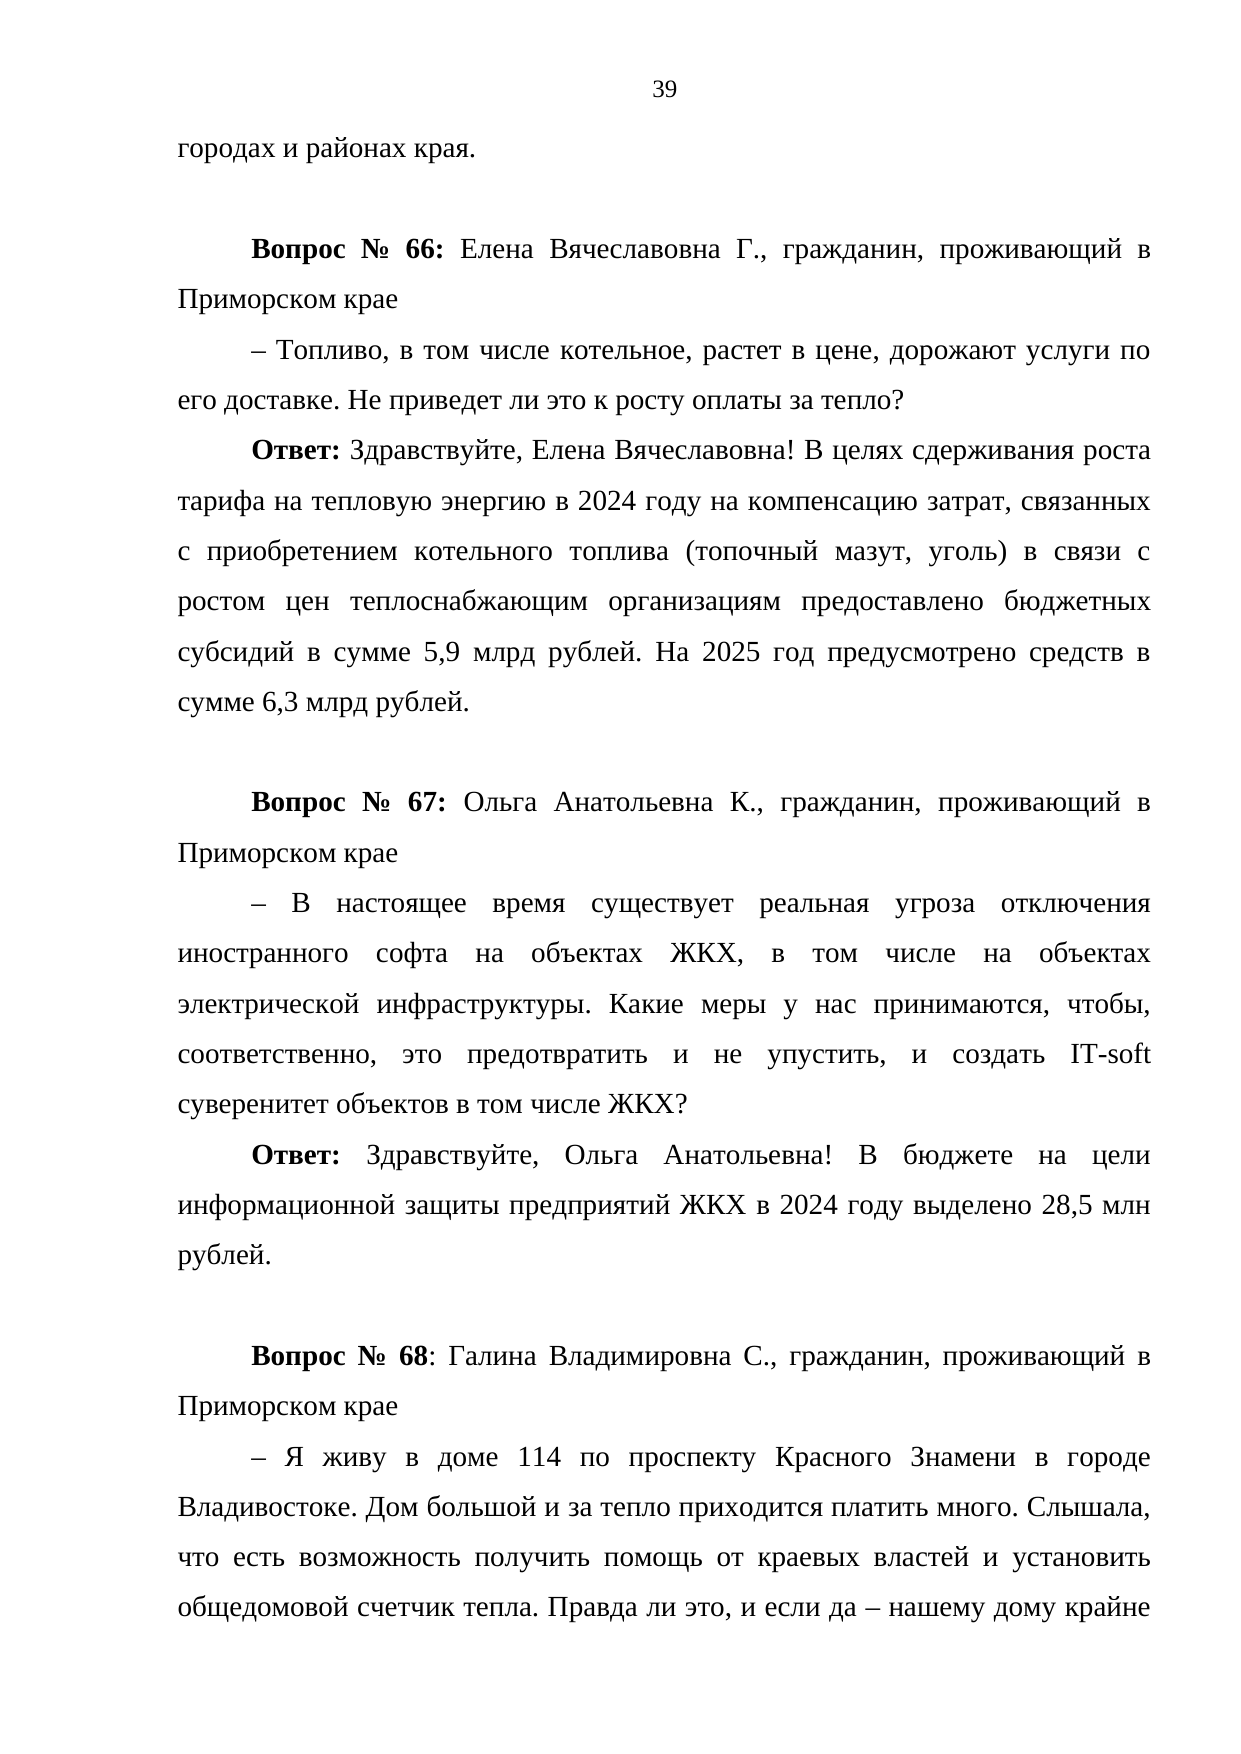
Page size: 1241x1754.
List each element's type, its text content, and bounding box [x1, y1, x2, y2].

text Ответ: Здравствуйте, Елена Вячеславовна! В целях сдерживания роста тарифа на тепловую энергию в 2024 году на компенсацию затрат, связанных с приобретением котельного топлива (топочный мазут, уголь) в связи с ростом цен теплоснабжающим организациям предоставлено бюджетных субсидий в сумме 5,9 млрд рублей. На 2025 год предусмотрено средств в сумме 6,3 млрд рублей. [177, 432, 1152, 717]
text – В настоящее время существует реальная угроза отключения иностранного софта на объектах ЖКХ, в том числе на объектах электрической инфраструктуры. Какие меры у нас принимаются, чтобы, соответственно, это предотвратить и не упустить, и создать IT-soft суверенитет объектов в том числе ЖКХ? [177, 885, 1152, 1120]
text Вопрос № 66: Елена Вячеславовна Г., гражданин, проживающий в Приморском крае [177, 231, 1152, 315]
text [177, 1439, 1152, 1623]
text – Топливо, в том числе котельное, растет в цене, дорожают услуги по его доставке. Не приведет ли это к росту оплаты за тепло? [177, 332, 1152, 416]
text Ответ: Здравствуйте, Ольга Анатольевна! В бюджете на цели информационной защиты предприятий ЖКХ в 2024 году выделено 28,5 млн рублей. [177, 1137, 1152, 1271]
text Вопрос № 67: Ольга Анатольевна К., гражданин, проживающий в Приморском крае [177, 784, 1152, 868]
text Вопрос № 68: Галина Владимировна С., гражданин, проживающий в Приморском крае [177, 1338, 1152, 1422]
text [177, 131, 1152, 164]
